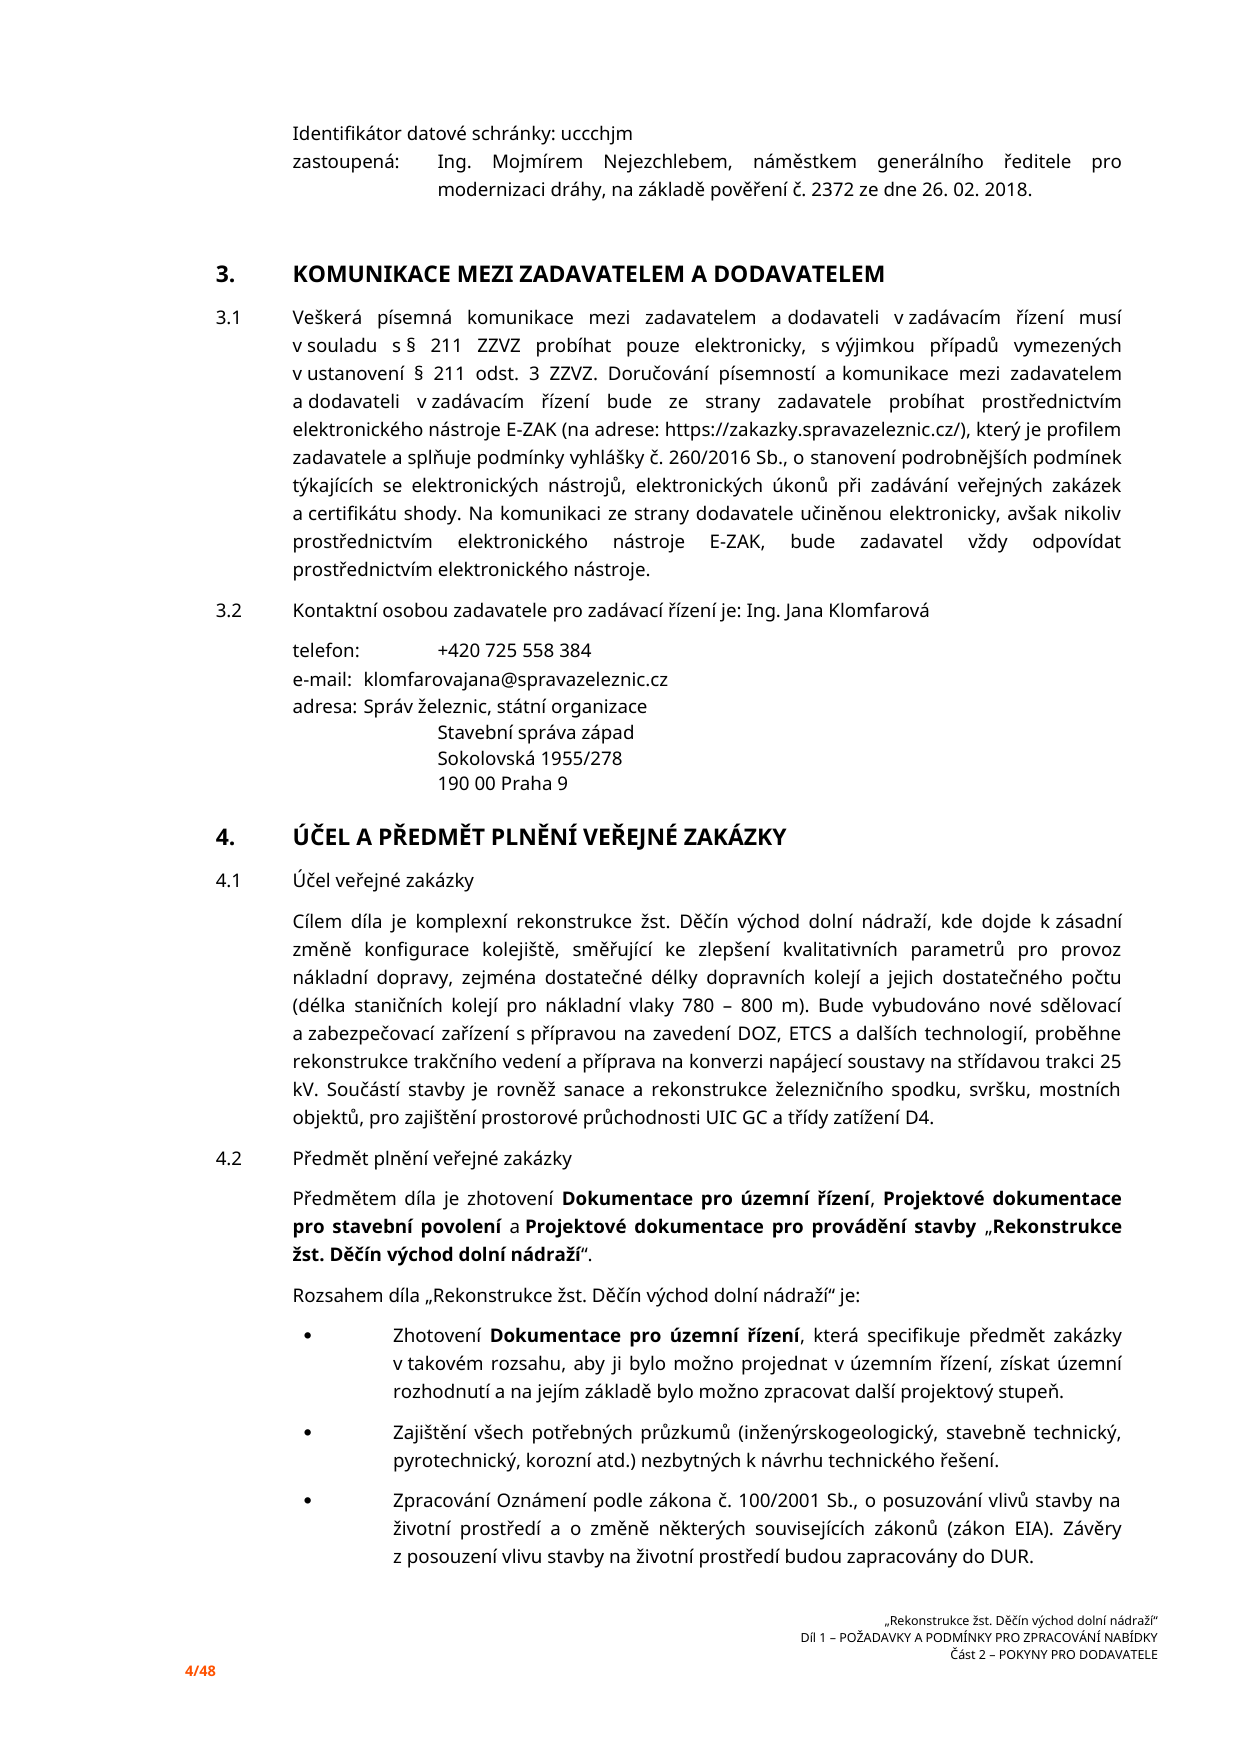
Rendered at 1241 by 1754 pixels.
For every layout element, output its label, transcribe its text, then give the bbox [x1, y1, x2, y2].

text Veškerá písemná komunikace mezi zadavatelem a dodavateli v zadávacím řízení musí v souladu s § 211 ZZVZ probíhat pouze elektronicky, s výjimkou případů vymezených v ustanovení § 211 odst. 3 ZZVZ. Doručování písemností a komunikace mezi zadavatelem a dodavateli v zadávacím řízení bude ze strany zadavatele probíhat prostřednictvím elektronického nástroje E-ZAK (na adrese: https://zakazky.spravazeleznic.cz/), který je profilem zadavatele a splňuje podmínky vyhlášky č. 260/2016 Sb., o stanovení podrobnějších podmínek týkajících se elektronických nástrojů, elektronických úkonů při zadávání veřejných zakázek a certifikátu shody. Na komunikaci ze strany dodavatele učiněnou elektronicky, avšak nikoliv prostřednictvím elektronického nástroje E-ZAK, bude zadavatel vždy odpovídat prostřednictvím elektronického nástroje. [216, 304, 1122, 582]
text KOMUNIKACE MEZI ZADAVATELEM a DODAVATELEM [216, 258, 1122, 289]
list Zhotovení Dokumentace pro územní řízení, která specifikuje předmět zakázky v takovém rozsahu, aby ji bylo možno projednat v územním řízení, získat územní rozhodnutí a na jejím základě bylo možno zpracovat další projektový stupeň. [304, 1323, 1122, 1404]
list Rozsahem díla „Rekonstrukce žst. Děčín východ dolní nádraží“ je: [292, 1282, 1122, 1308]
text Sokolovská 1955/278 [292, 745, 1122, 770]
list Cílem díla je komplexní rekonstrukce žst. Děčín východ dolní nádraží, kde dojde k zásadní změně konfigurace kolejiště, směřující ke zlepšení kvalitativních parametrů pro provoz nákladní dopravy, zejména dostatečné délky dopravních kolejí a jejich dostatečného počtu (délka staničních kolejí pro nákladní vlaky 780 – 800 m). Bude vybudováno nové sdělovací a zabezpečovací zařízení s přípravou na zavedení DOZ, ETCS a dalších technologií, proběhne rekonstrukce trakčního vedení a příprava na konverzi napájecí soustavy na střídavou trakci 25 kV. Součástí stavby je rovněž sanace a rekonstrukce železničního spodku, svršku, mostních objektů, pro zajištění prostorové průchodnosti UIC GC a třídy zatížení D4. [292, 908, 1122, 1130]
list Zpracování Oznámení podle zákona č. 100/2001 Sb., o posuzování vlivů stavby na životní prostředí a o změně některých souvisejících zákonů (zákon EIA). Závěry z posouzení vlivu stavby na životní prostředí budou zapracovány do DUR. [304, 1488, 1122, 1569]
text ÚČEL a PŘEDMĚT PLNĚNÍ VEŘEJNÉ ZAKÁZKY [216, 821, 1122, 852]
text e-mail: klomfarovajana@spravazeleznic.cz [292, 666, 1122, 691]
text telefon: +420 725 558 384 [292, 638, 1122, 663]
text zastoupená: Ing. Mojmírem Nejezchlebem, náměstkem generálního ředitele pro modernizaci dráhy, na základě pověření č. 2372 ze dne 26. 02. 2018. [292, 149, 1122, 202]
list Předmětem díla je zhotovení Dokumentace pro územní řízení, Projektové dokumentace pro stavební povolení a Projektové dokumentace pro provádění stavby „Rekonstrukce žst. Děčín východ dolní nádraží“. [292, 1186, 1122, 1267]
text 190 00 Praha 9 [366, 770, 1122, 796]
text Účel veřejné zakázky [216, 868, 1122, 893]
list Zajištění všech potřebných průzkumů (inženýrskogeologický, stavebně technický, pyrotechnický, korozní atd.) nezbytných k návrhu technického řešení. [304, 1419, 1122, 1473]
text Identifikátor datové schránky: uccchjm [292, 121, 1122, 146]
text adresa: Správ železnic, státní organizace [292, 694, 1122, 719]
text Kontaktní osobou zadavatele pro zadávací řízení je: Ing. Jana Klomfarová [216, 597, 1122, 623]
text Předmět plnění veřejné zakázky [216, 1145, 1122, 1171]
text Stavební správa západ [292, 719, 1122, 745]
